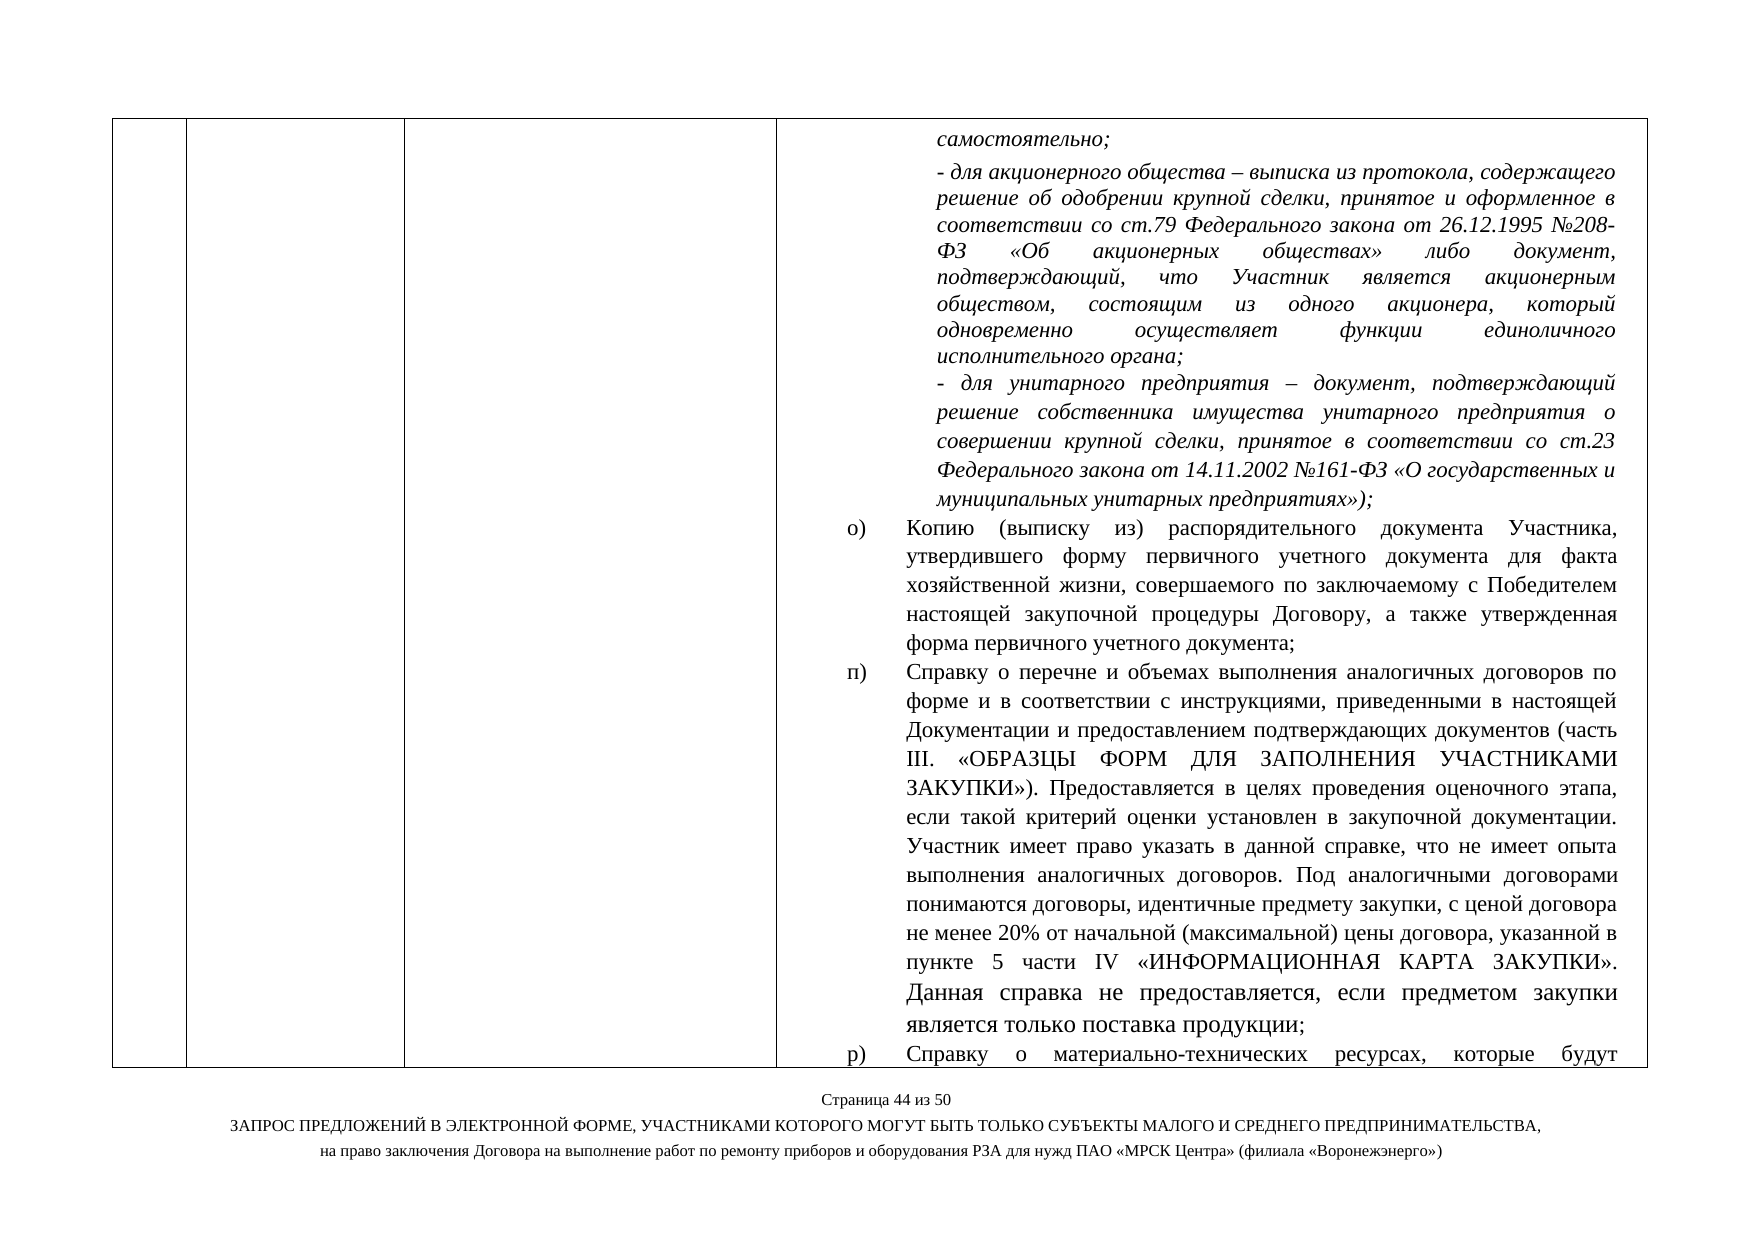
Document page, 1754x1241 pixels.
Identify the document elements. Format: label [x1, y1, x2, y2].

table_cell [777, 119, 1647, 1067]
table_cell [405, 119, 776, 1067]
table_cell [113, 119, 186, 1067]
table_cell [187, 119, 404, 1067]
